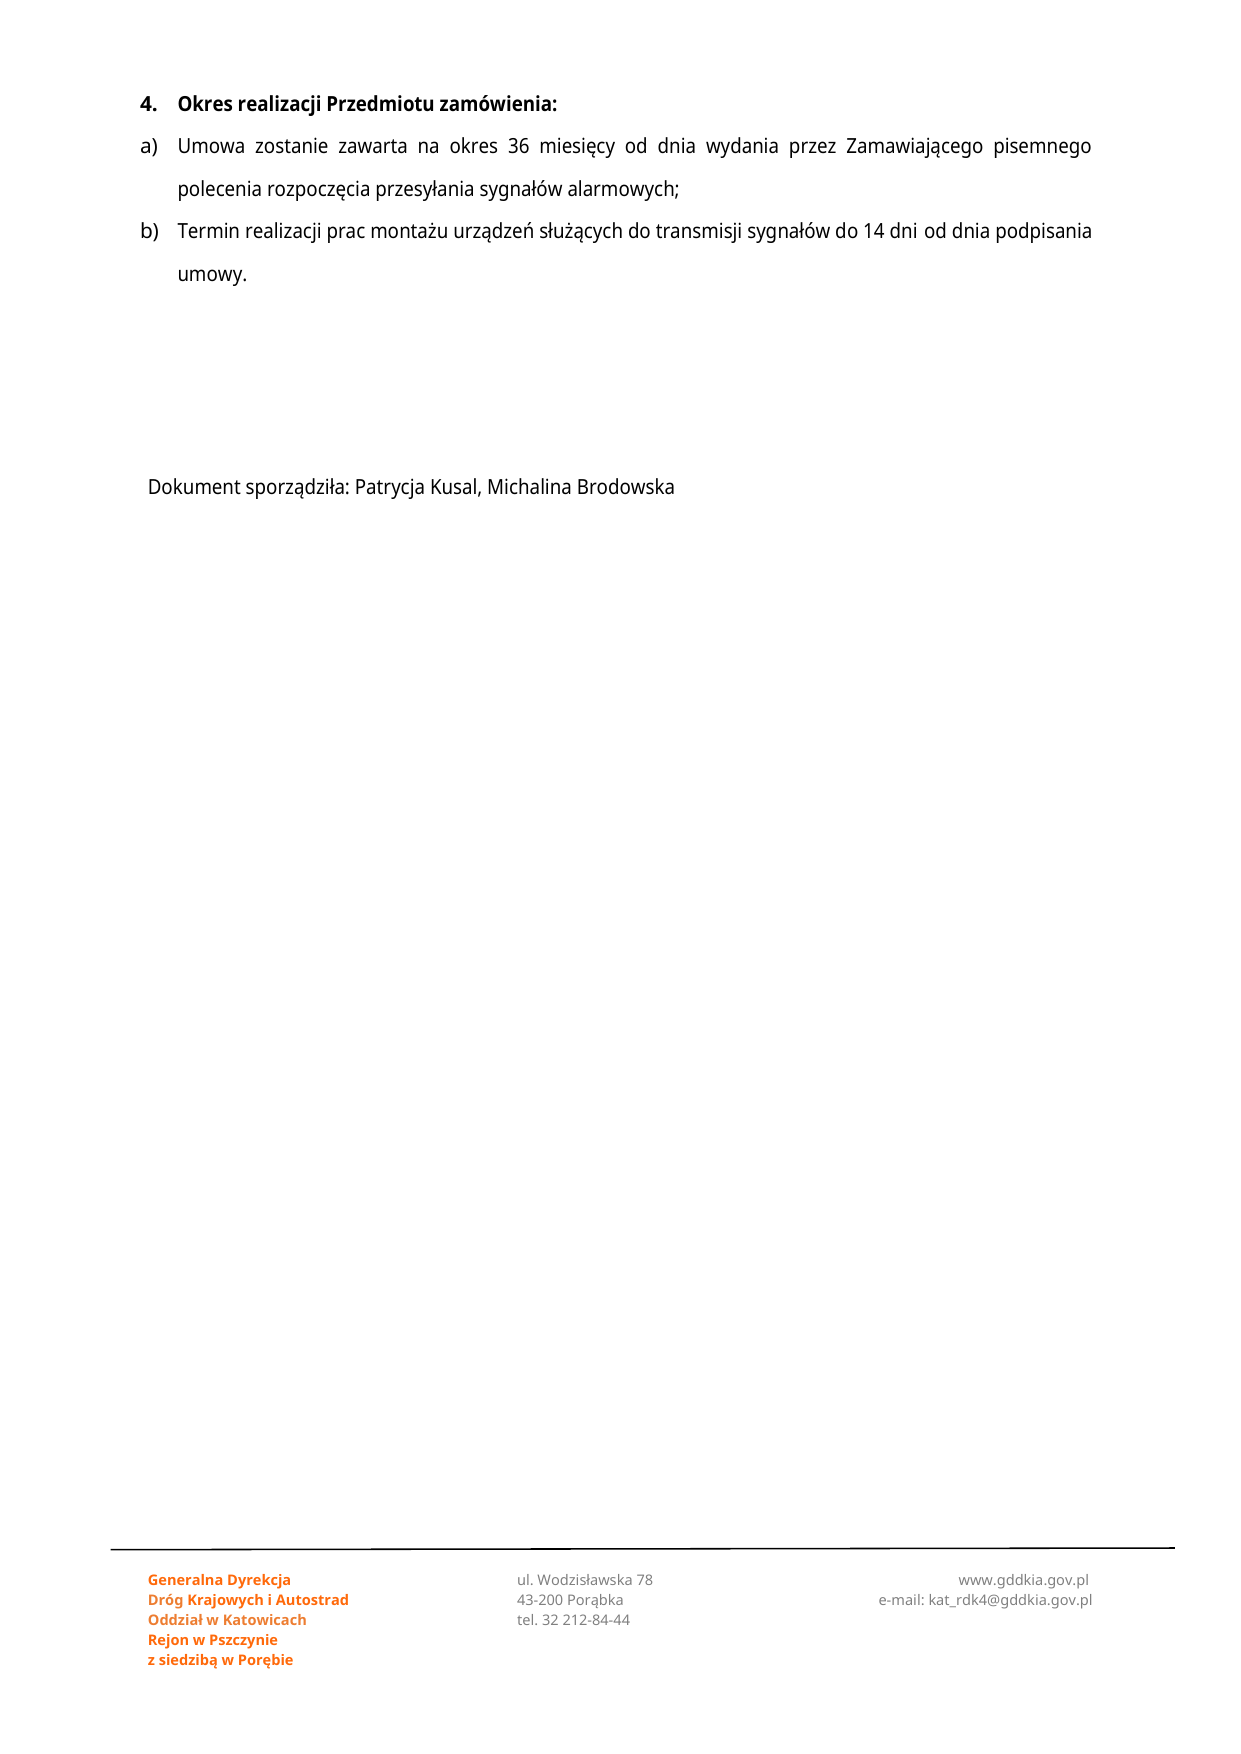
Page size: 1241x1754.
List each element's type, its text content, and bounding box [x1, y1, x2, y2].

list Umowa zostanie zawarta na okres 36 miesięcy od dnia wydania przez Zamawiającego pisemnego polecenia rozpoczęcia przesyłania sygnałów alarmowych; [140, 131, 1092, 202]
list Termin realizacji prac montażu urządzeń służących do transmisji sygnałów do 14 dni od dnia podpisania umowy. [140, 216, 1092, 287]
text Dokument sporządziła: Patrycja Kusal, Michalina Brodowska [148, 472, 1092, 501]
list Okres realizacji Przedmiotu zamówienia: [140, 89, 1092, 117]
